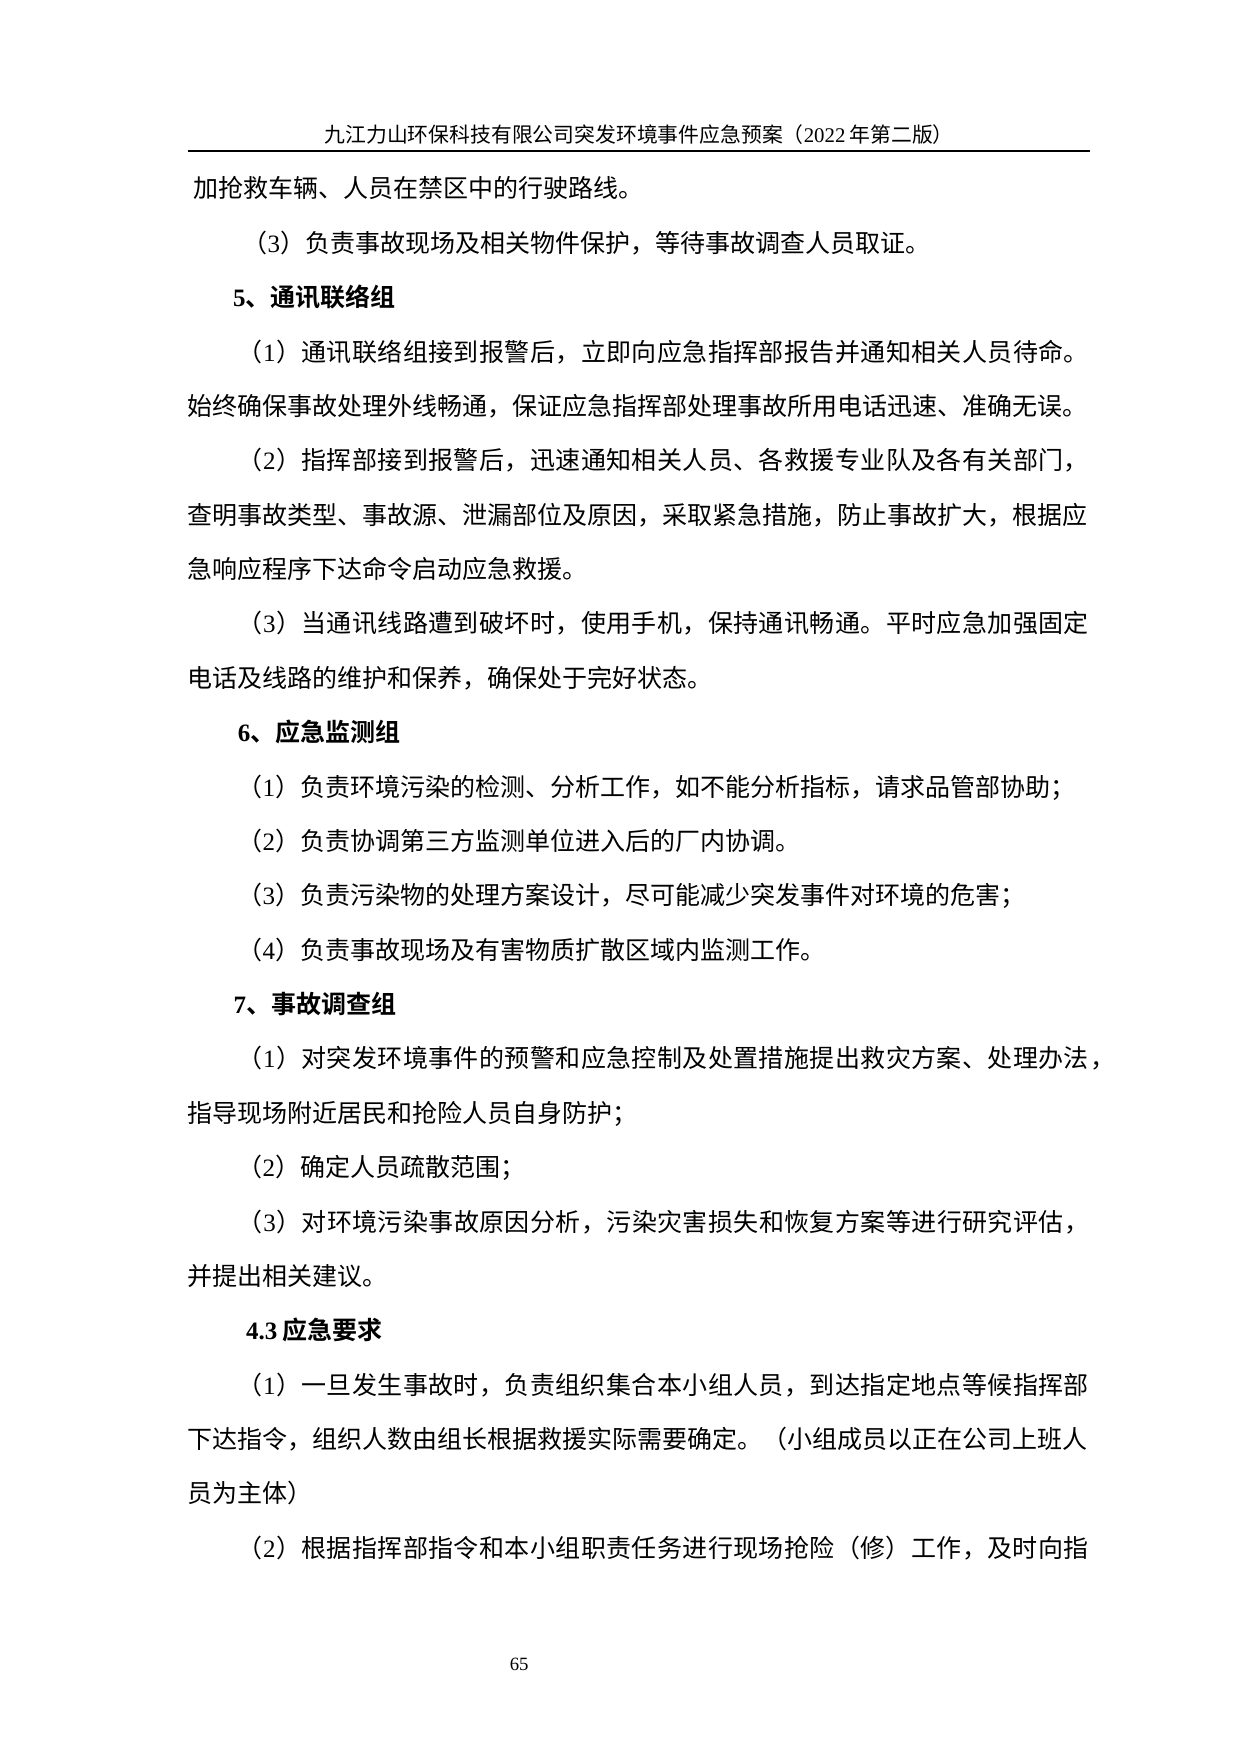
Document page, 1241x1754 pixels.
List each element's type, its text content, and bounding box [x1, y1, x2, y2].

text （2）确定人员疏散范围； [187, 1148, 1090, 1184]
text 4.3应急要求 [187, 1311, 1090, 1347]
text （3）对环境污染事故原因分析，污染灾害损失和恢复方案等进行研究评估，并提出相关建议。 [187, 1202, 1090, 1293]
text 7、事故调查组 [187, 984, 1090, 1021]
text （3）负责污染物的处理方案设计，尽可能减少突发事件对环境的危害； [187, 876, 1090, 912]
text （1）通讯联络组接到报警后，立即向应急指挥部报告并通知相关人员待命。始终确保事故处理外线畅通，保证应急指挥部处理事故所用电话迅速、准确无误。 [187, 332, 1090, 423]
text （3）负责事故现场及相关物件保护，等待事故调查人员取证。 [242, 223, 1090, 259]
text （3）当通讯线路遭到破坏时，使用手机，保持通讯畅通。平时应急加强固定电话及线路的维护和保养，确保处于完好状态。 [187, 604, 1090, 694]
text （1）对突发环境事件的预警和应急控制及处置措施提出救灾方案、处理办法，指导现场附近居民和抢险人员自身防护； [187, 1039, 1090, 1129]
text （3）负责迎接消防、医疗急救等外部救援车辆并引领进入公司现场；指挥参加抢救车辆、人员在禁区中的行驶路线。 [194, 169, 1090, 205]
text （4）负责事故现场及有害物质扩散区域内监测工作。 [187, 930, 1090, 966]
text （1）负责环境污染的检测、分析工作，如不能分析指标，请求品管部协助； [187, 767, 1090, 803]
text （1）一旦发生事故时，负责组织集合本小组人员，到达指定地点等候指挥部下达指令，组织人数由组长根据救援实际需要确定。（小组成员以正在公司上班人员为主体） [187, 1365, 1090, 1510]
text （2）负责协调第三方监测单位进入后的厂内协调。 [187, 821, 1090, 858]
text 6、应急监测组 [187, 713, 1090, 749]
text 5、通讯联络组 [187, 278, 1090, 314]
text （2）指挥部接到报警后，迅速通知相关人员、各救援专业队及各有关部门，查明事故类型、事故源、泄漏部位及原因，采取紧急措施，防止事故扩大，根据应急响应程序下达命令启动应急救援。 [187, 441, 1090, 586]
text （2）根据指挥部指令和本小组职责任务进行现场抢险（修）工作，及时向指挥部汇报抢修（险）工作的进展情况。 [187, 1528, 1090, 1564]
